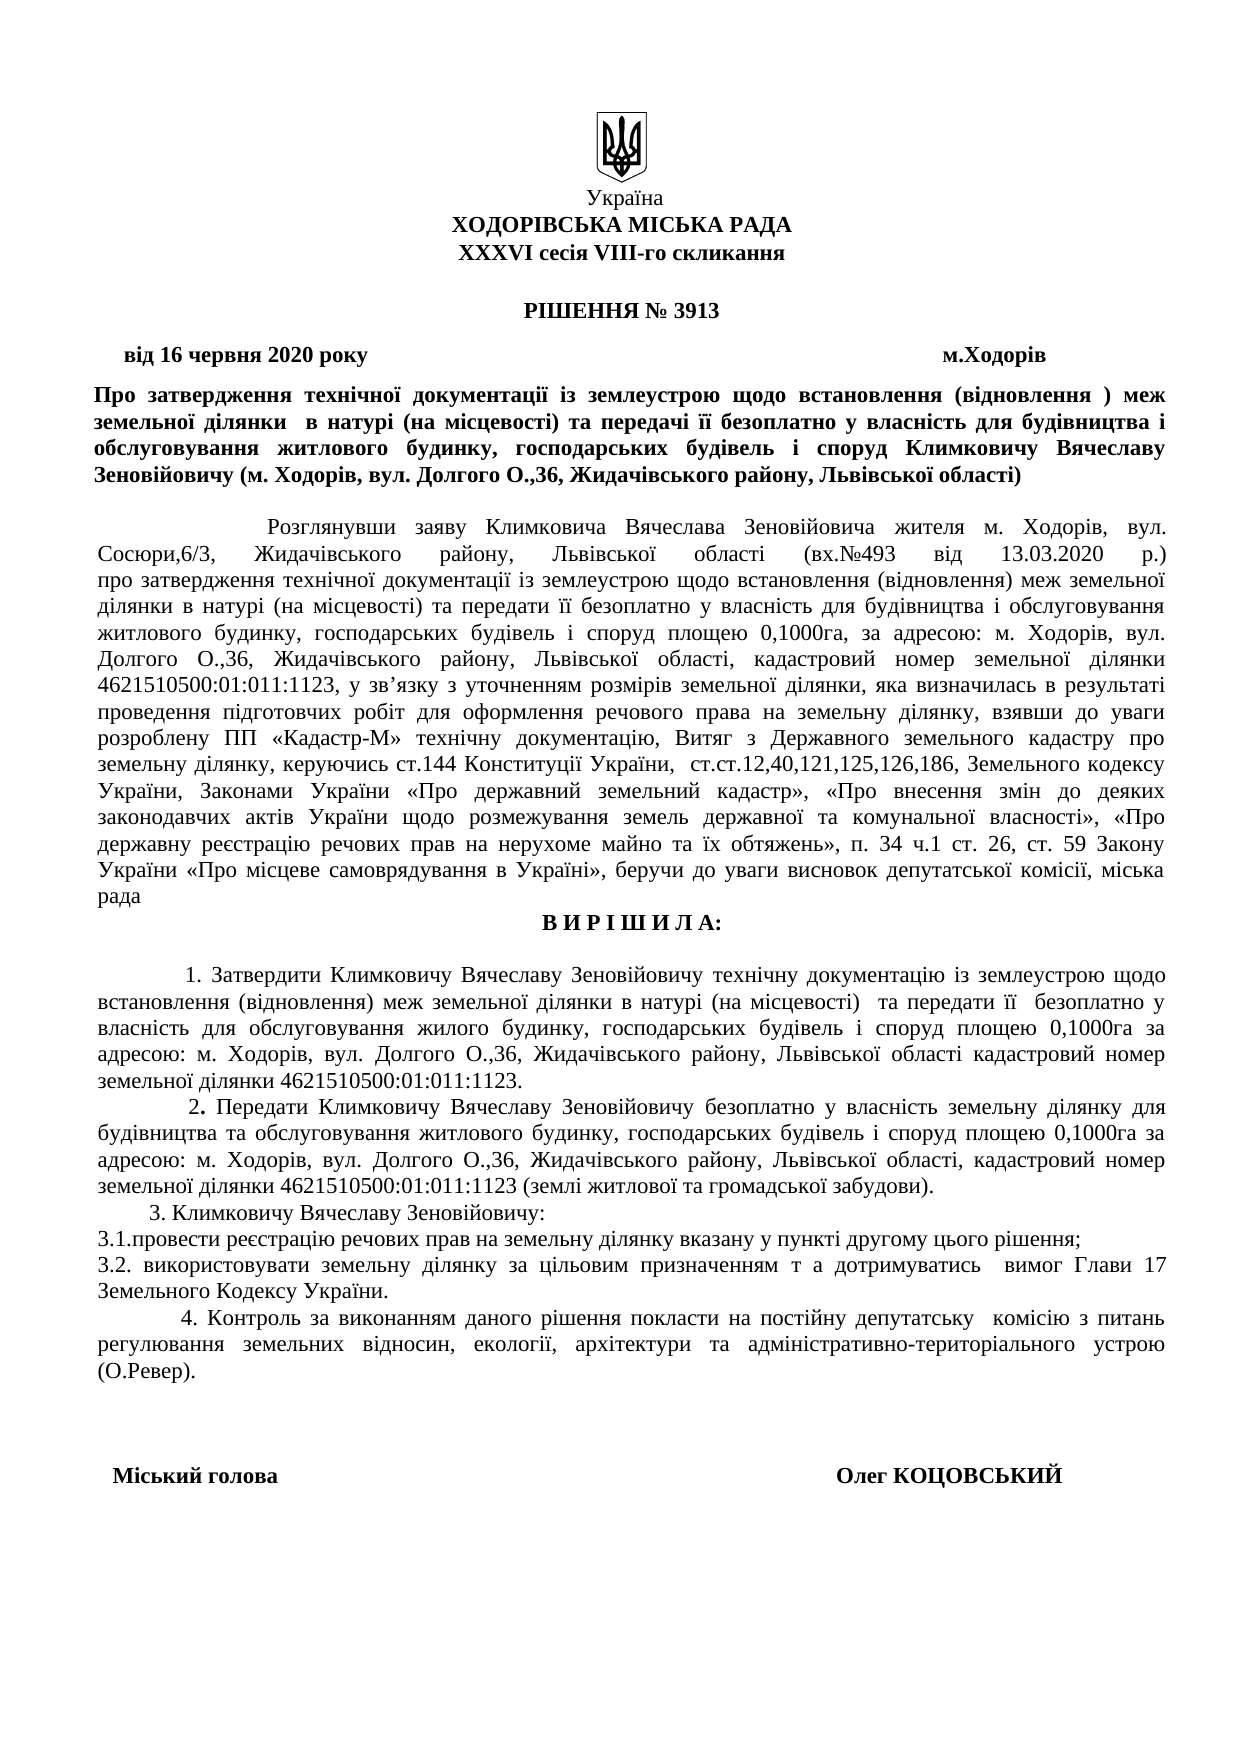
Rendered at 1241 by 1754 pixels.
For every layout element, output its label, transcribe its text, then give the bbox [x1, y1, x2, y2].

table_cell від 16 червня 2020 року [112, 341, 599, 382]
table_header Україна ХОДОРІВСЬКА МІСЬКА РАДА ХХХVІ сесія VІІІ-го скликання [112, 112, 1131, 297]
table_cell РІШЕННЯ № 3913 [112, 297, 1131, 341]
text 4. Контроль за виконанням даного рішення покласти на постійну депутатську комісію з питань регулювання земельних відносин, екології, архітектури та адміністративно-територіального устрою (О.Ревер). [97, 1304, 1167, 1383]
text 1. Затвердити Климковичу Вячеславу Зеновійовичу технічну документацію із землеустрою щодо встановлення (відновлення) меж земельної ділянки в натурі (на місцевості) та передати її безоплатно у власність для обслуговування жилого будинку, господарських будівель і споруд площею 0,1000га за адресою: м. Ходорів, вул. Долгого О.,36, Жидачівського району, Львівської області кадастровий номер земельної ділянки 4621510500:01:011:1123. [97, 961, 1167, 1093]
text В И Р І Ш И Л А: [97, 909, 1167, 935]
text 2. Передати Климковичу Вячеславу Зеновійовичу безоплатно у власність земельну ділянку для будівництва та обслуговування житлового будинку, господарських будівель і споруд площею 0,1000га за адресою: м. Ходорів, вул. Долгого О.,36, Жидачівського району, Львівської області, кадастровий номер земельної ділянки 4621510500:01:011:1123 (землі житлової та громадської забудови). [97, 1093, 1167, 1198]
text Розглянувши заяву Климковича Вячеслава Зеновійовича жителя м. Ходорів, вул. Сосюри,6/3, Жидачівського району, Львівської області (вх.№493 від 13.03.2020 р.) про затвердження технічної документації із землеустрою щодо встановлення (відновлення) меж земельної ділянки в натурі (на місцевості) та передати її безоплатно у власність для будівництва і обслуговування житлового будинку, господарських будівель і споруд площею 0,1000га, за адресою: м. Ходорів, вул. Долгого О.,36, Жидачівського району, Львівської області, кадастровий номер земельної ділянки 4621510500:01:011:1123, у зв’язку з уточненням розмірів земельної ділянки, яка визначилась в результаті проведення підготовчих робіт для оформлення речового права на земельну ділянку, взявши до уваги розроблену ПП «Кадастр-М» технічну документацію, Витяг з Державного земельного кадастру про земельну ділянку, керуючись ст.144 Конституції України, ст.ст.12,40,121,125,126,186, Земельного кодексу України, Законами України «Про державний земельний кадастр», «Про внесення змін до деяких законодавчих актів України щодо розмежування земель державної та комунальної власності», «Про державну реєстрацію речових прав на нерухоме майно та їх обтяжень», п. 34 ч.1 ст. 26, ст. 59 Закону України «Про місцеве самоврядування в Україні», беручи до уваги висновок депутатської комісії, міська рада [97, 513, 1167, 909]
text Міський голова Олег КОЦОВСЬКИЙ [112, 1462, 1167, 1488]
table_cell м.Ходорів [600, 341, 1131, 382]
text 3. Климковичу Вячеславу Зеновійовичу: [97, 1198, 1167, 1225]
text Про затвердження технічної документації із землеустрою щодо встановлення (відновлення ) меж земельної ділянки в натурі (на місцевості) та передачі її безоплатно у власність для будівництва і обслуговування житлового будинку, господарських будівель і споруд Климковичу Вячеславу Зеновійовичу (м. Ходорів, вул. Долгого О.,36, Жидачівського району, Львівської області) [93, 382, 1167, 487]
text 3.2. використовувати земельну ділянку за цільовим призначенням т а дотримуватись вимог Глави 17 Земельного Кодексу України. [97, 1251, 1167, 1304]
text 3.1.провести реєстрацію речових прав на земельну ділянку вказану у пункті другому цього рішення; [97, 1225, 1167, 1251]
